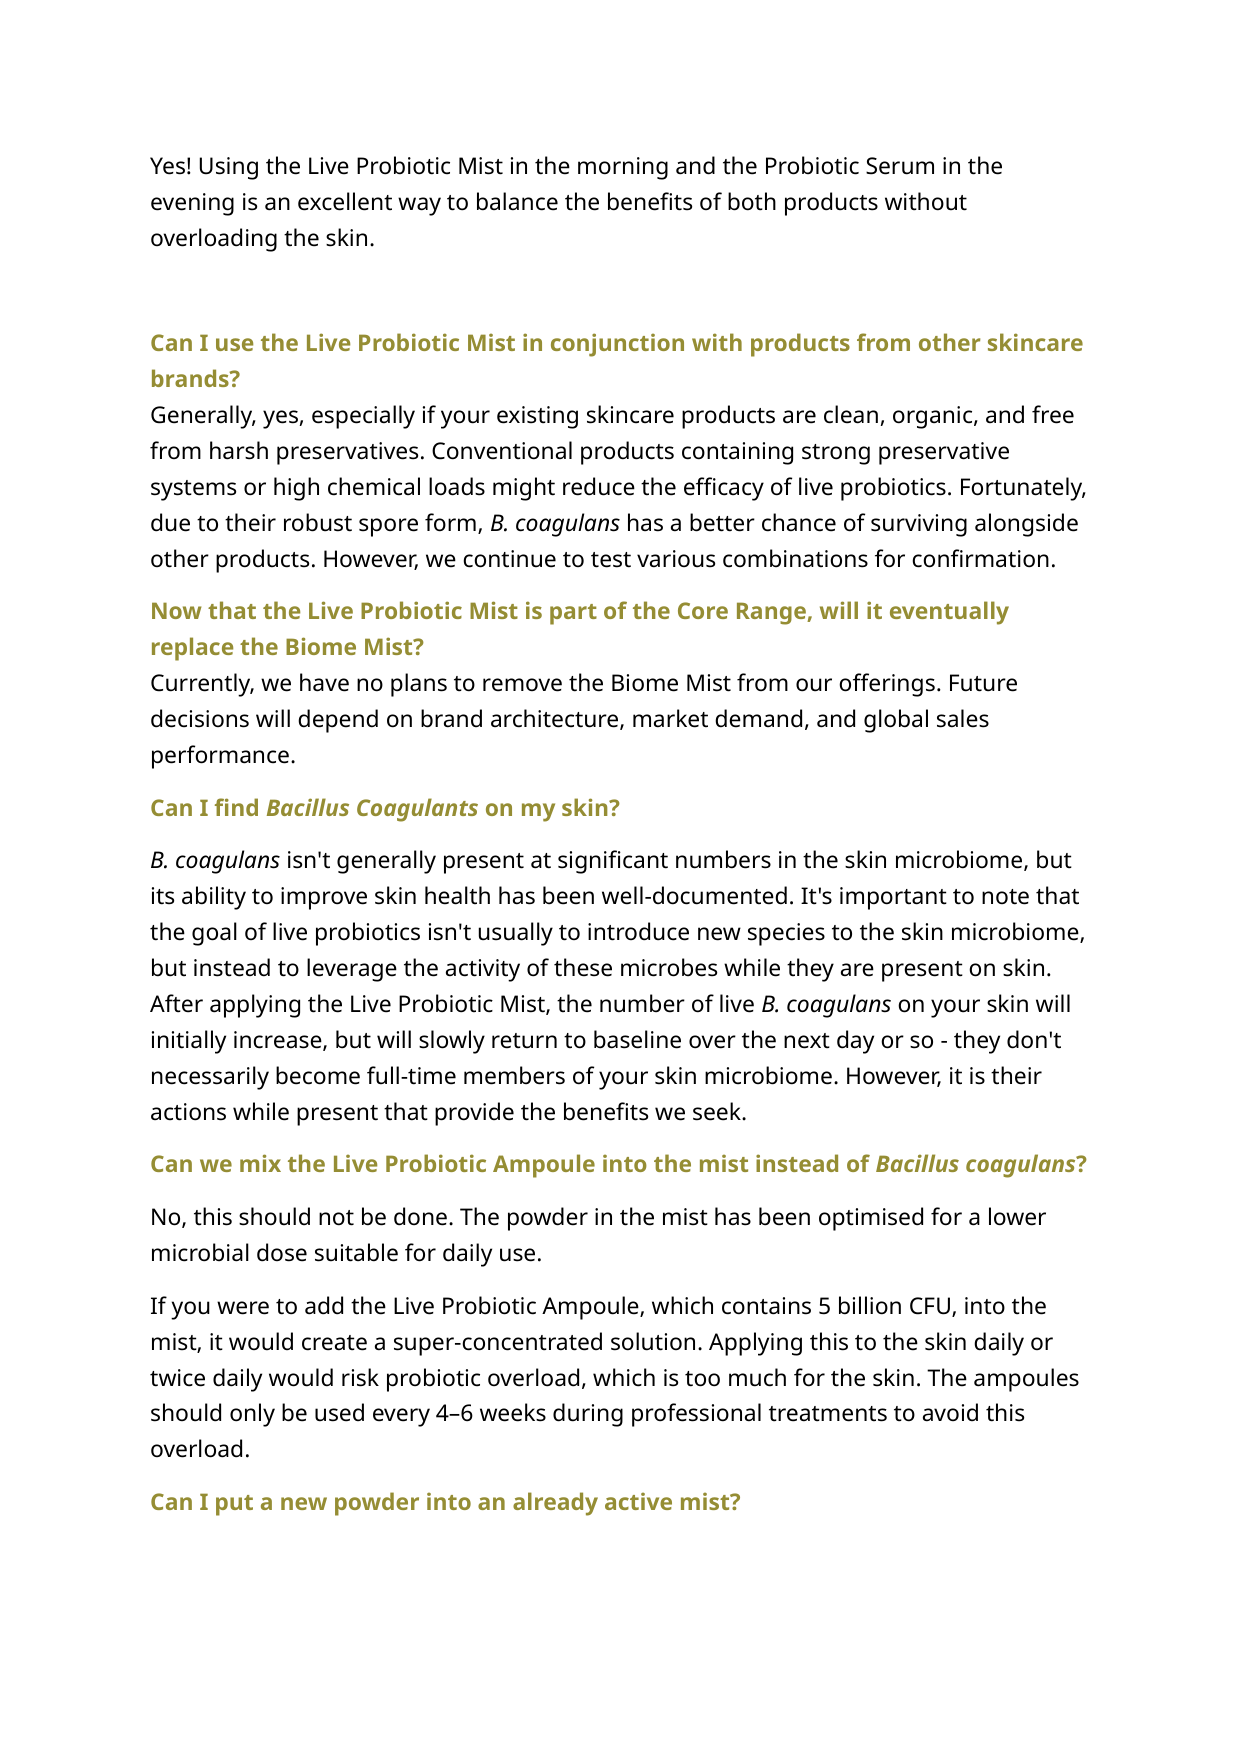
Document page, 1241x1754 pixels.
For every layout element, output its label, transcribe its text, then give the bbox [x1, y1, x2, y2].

text Can I put a new powder into an already active mist? [150, 1486, 1090, 1517]
text Now that the Live Probiotic Mist is part of the Core Range, will it eventually replace the Biome Mist? Currently, we have no plans to remove the Biome Mist from our offerings. Future decisions will depend on brand architecture, market demand, and global sales performance. [150, 595, 1090, 770]
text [150, 150, 1090, 253]
text No, this should not be done. The powder in the mist has been optimised for a lower microbial dose suitable for daily use. [150, 1201, 1090, 1268]
text If you were to add the Live Probiotic Ampoule, which contains 5 billion CFU, into the mist, it would create a super-concentrated solution. Applying this to the skin daily or twice daily would risk probiotic overload, which is too much for the skin. The ampoules should only be used every 4–6 weeks during professional treatments to avoid this overload. [150, 1289, 1090, 1464]
text B. coagulans isn't generally present at significant numbers in the skin microbiome, but its ability to improve skin health has been well-documented. It's important to note that the goal of live probiotics isn't usually to introduce new species to the skin microbiome, but instead to leverage the activity of these microbes while they are present on skin. After applying the Live Probiotic Mist, the number of live B. coagulans on your skin will initially increase, but will slowly return to baseline over the next day or so - they don't necessarily become full-time members of your skin microbiome. However, it is their actions while present that provide the benefits we seek. [150, 844, 1090, 1127]
text Can we mix the Live Probiotic Ampoule into the mist instead of Bacillus coagulans? [150, 1148, 1090, 1180]
text Can I use the Live Probiotic Mist in conjunction with products from other skincare brands? Generally, yes, especially if your existing skincare products are clean, organic, and free from harsh preservatives. Conventional products containing strong preservative systems or high chemical loads might reduce the efficacy of live probiotics. Fortunately, due to their robust spore form, B. coagulans has a better chance of surviving alongside other products. However, we continue to test various combinations for confirmation. [150, 327, 1090, 574]
text Can I find Bacillus Coagulants on my skin? [150, 792, 1090, 823]
